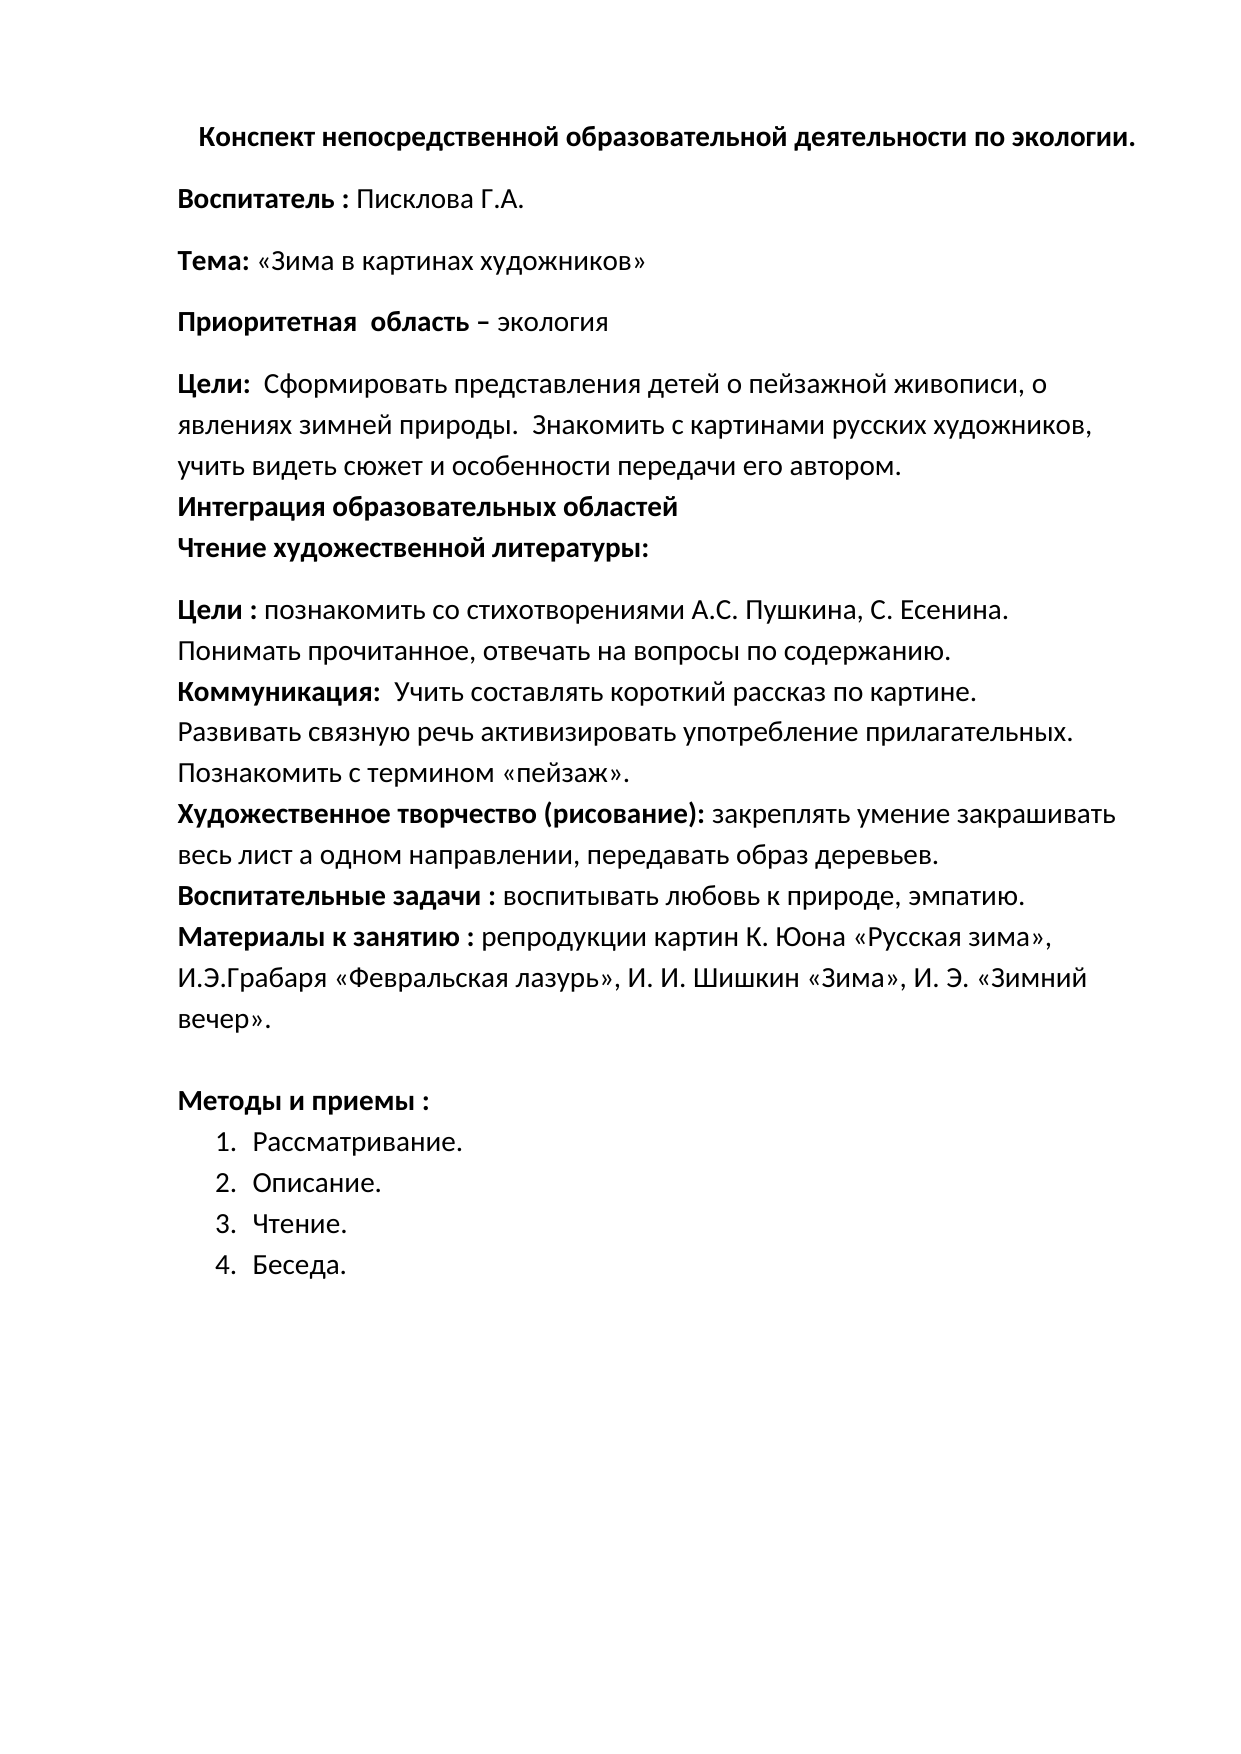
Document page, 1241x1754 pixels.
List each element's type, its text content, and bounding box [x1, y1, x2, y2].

text Понимать прочитанное, отвечать на вопросы по содержанию. [177, 632, 1152, 667]
text Воспитательные задачи : воспитывать любовь к природе, эмпатию. [177, 877, 1152, 913]
list Беседа. [215, 1246, 1152, 1281]
text Конспект непосредственной образовательной деятельности по экологии. [177, 118, 1152, 154]
text Воспитатель : Писклова Г.А. [177, 180, 1152, 216]
text Цели: Сформировать представления детей о пейзажной живописи, о явлениях зимней природы. Знакомить с картинами русских художников, учить видеть сюжет и особенности передачи его автором. [177, 365, 1152, 483]
text Чтение художественной литературы: [177, 529, 1152, 564]
text Цели : познакомить со стихотворениями А.С. Пушкина, С. Есенина. [177, 591, 1152, 626]
text Приоритетная область – экология [177, 303, 1152, 339]
text Методы и приемы : [177, 1082, 1152, 1118]
text Художественное творчество (рисование): закреплять умение закрашивать весь лист а одном направлении, передавать образ деревьев. [177, 795, 1152, 872]
text Коммуникация: Учить составлять короткий рассказ по картине. [177, 673, 1152, 708]
text Интеграция образовательных областей [177, 488, 1152, 524]
text Тема: «Зима в картинах художников» [177, 242, 1152, 277]
list Описание. [215, 1164, 1152, 1199]
text Материалы к занятию : репродукции картин К. Юона «Русская зима», И.Э.Грабаря «Февральская лазурь», И. И. Шишкин «Зима», И. Э. «Зимний вечер». [177, 918, 1152, 1036]
list Рассматривание. [215, 1123, 1152, 1158]
list Чтение. [215, 1205, 1152, 1240]
text Развивать связную речь активизировать употребление прилагательных. Познакомить с термином «пейзаж». [177, 713, 1152, 790]
